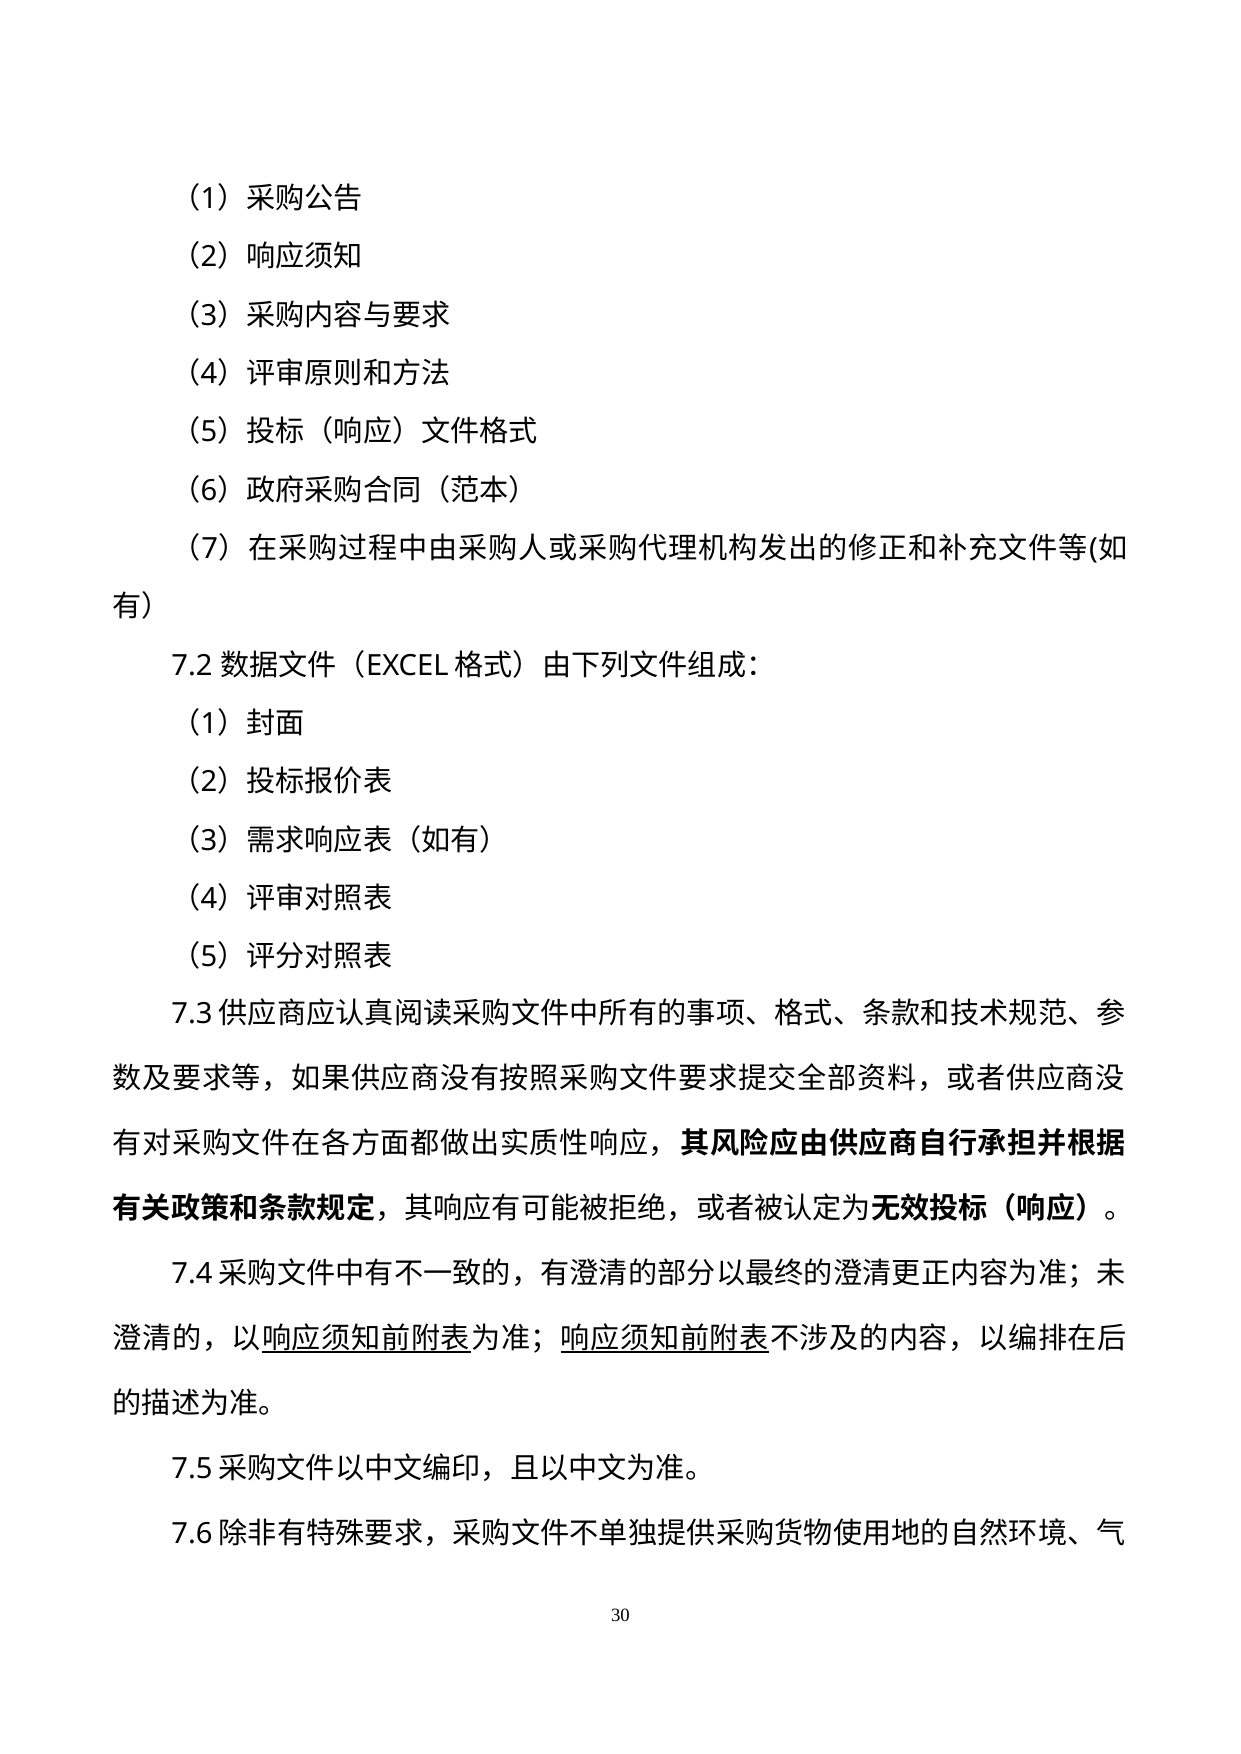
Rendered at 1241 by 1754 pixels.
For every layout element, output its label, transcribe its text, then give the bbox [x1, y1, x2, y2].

text （5）投标（响应）文件格式 [112, 395, 1128, 453]
text 7.2 数据文件（EXCEL格式）由下列文件组成： [112, 628, 1128, 687]
text （3）采购内容与要求 [112, 278, 1128, 337]
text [112, 1498, 1128, 1563]
text 7.5采购文件以中文编印，且以中文为准。 [112, 1433, 1128, 1498]
text （6）政府采购合同（范本） [112, 453, 1128, 512]
text （1）采购公告 [112, 162, 1128, 220]
text （4）评审对照表 [112, 862, 1128, 920]
text （2）响应须知 [112, 220, 1128, 278]
text （5）评分对照表 [112, 920, 1128, 978]
text （2）投标报价表 [112, 745, 1128, 803]
text 7.3供应商应认真阅读采购文件中所有的事项、格式、条款和技术规范、参数及要求等，如果供应商没有按照采购文件要求提交全部资料，或者供应商没有对采购文件在各方面都做出实质性响应，其风险应由供应商自行承担并根据有关政策和条款规定，其响应有可能被拒绝，或者被认定为无效投标（响应）。 [112, 978, 1128, 1238]
text （3）需求响应表（如有） [112, 803, 1128, 862]
text （1）封面 [112, 687, 1128, 745]
text （4）评审原则和方法 [112, 337, 1128, 395]
text 7.4采购文件中有不一致的，有澄清的部分以最终的澄清更正内容为准；未澄清的，以响应须知前附表为准；响应须知前附表不涉及的内容，以编排在后的描述为准。 [112, 1238, 1128, 1433]
text （7）在采购过程中由采购人或采购代理机构发出的修正和补充文件等(如有） [112, 512, 1128, 628]
